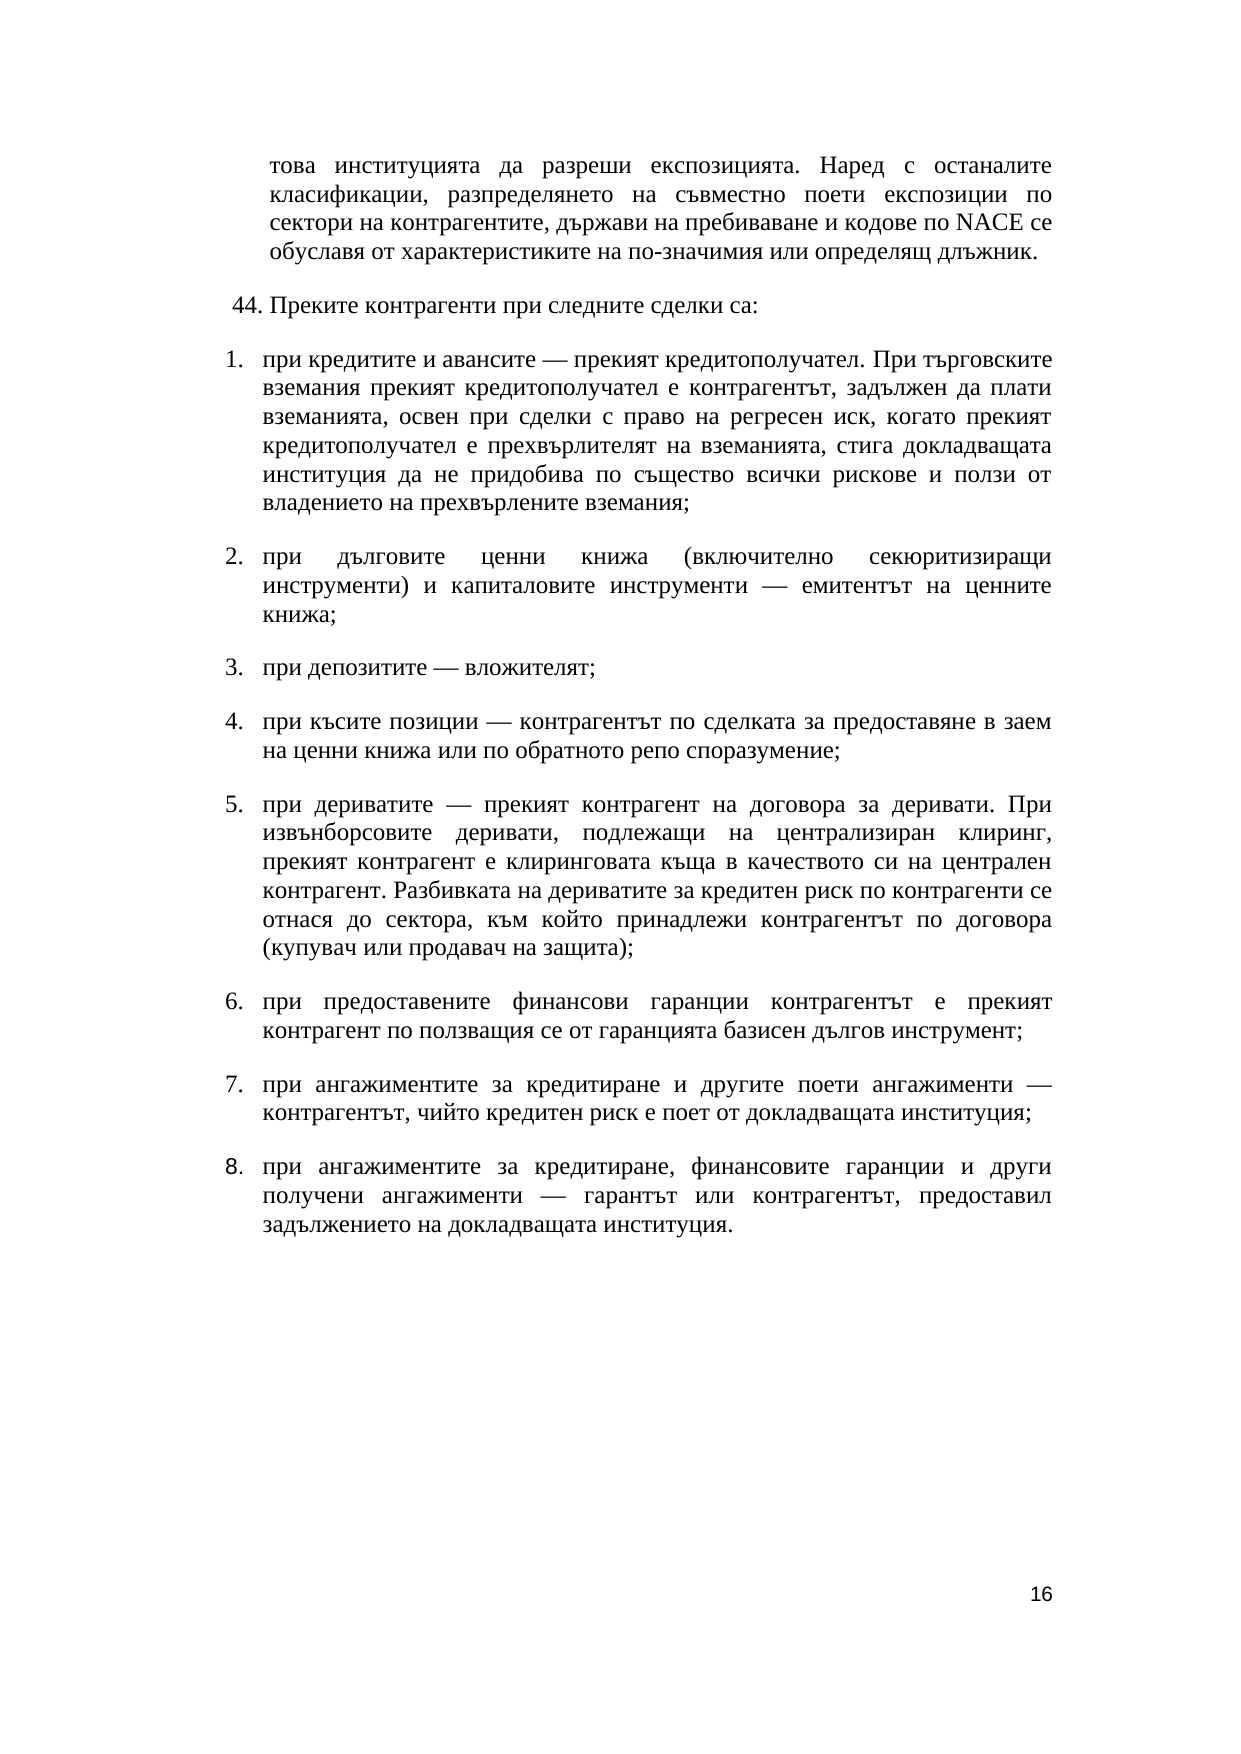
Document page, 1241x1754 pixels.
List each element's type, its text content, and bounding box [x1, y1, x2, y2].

list при дълговите ценни книжа (включително секюритизиращи инструменти) и капиталовите инструменти — емитентът на ценните книжа; [225, 541, 1053, 627]
list при късите позиции — контрагентът по сделката за предоставяне в заем на ценни книжа или по обратното репо споразумение; [225, 706, 1053, 764]
list при кредитите и авансите — прекият кредитополучател. При търговските вземания прекият кредитополучател е контрагентът, задължен да плати вземанията, освен при сделки с право на регресен иск, когато прекият кредитополучател е прехвърлителят на вземанията, стига докладващата институция да не придобива по същество всички рискове и ползи от владението на прехвърлените вземания; [225, 344, 1053, 516]
list при депозитите — вложителят; [225, 652, 1053, 681]
list при предоставените финансови гаранции контрагентът е прекият контрагент по ползващия се от гаранцията базисен дългов инструмент; [225, 986, 1053, 1044]
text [232, 150, 1053, 265]
list при дериватите — прекият контрагент на договора за деривати. При извънборсовите деривати, подлежащи на централизиран клиринг, прекият контрагент е клиринговата къща в качеството си на централен контрагент. Разбивката на дериватите за кредитен риск по контрагенти се отнася до сектора, към който принадлежи контрагентът по договора (купувач или продавач на защита); [225, 789, 1053, 961]
list при ангажиментите за кредитиране и другите поети ангажименти — контрагентът, чийто кредитен риск е поет от докладващата институция; [225, 1069, 1053, 1126]
text Преките контрагенти при следните сделки са: [232, 290, 1053, 319]
list при ангажиментите за кредитиране, финансовите гаранции и други получени ангажименти — гарантът или контрагентът, предоставил задължението на докладващата институция. [225, 1151, 1053, 1237]
